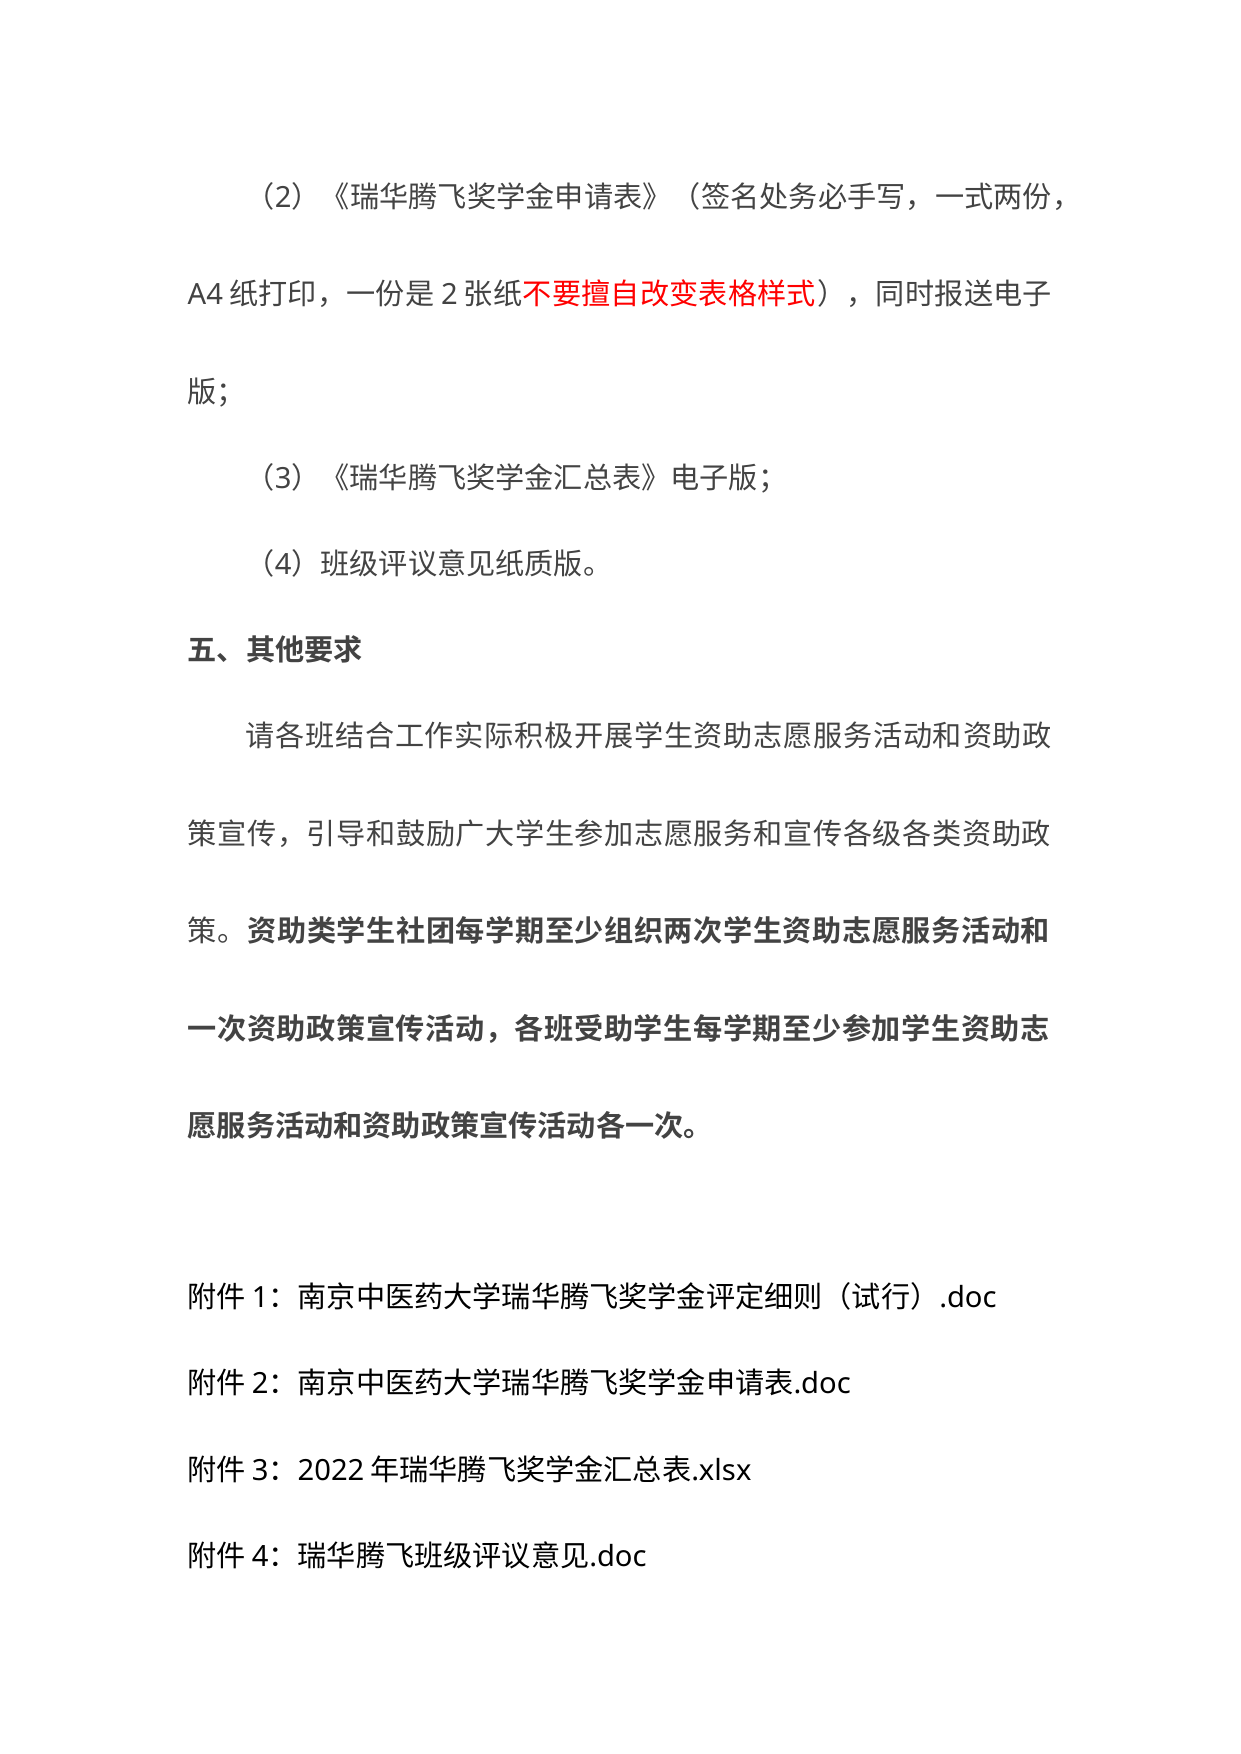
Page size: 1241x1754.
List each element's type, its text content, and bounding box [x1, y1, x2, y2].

text （2）《瑞华腾飞奖学金申请表》（签名处务必手写，一式两份，A4纸打印，一份是2张纸不要擅自改变表格样式），同时报送电子版； [187, 162, 1053, 422]
text 附件4：瑞华腾飞班级评议意见.doc [187, 1521, 1053, 1586]
text 附件2：南京中医药大学瑞华腾飞奖学金申请表.doc [187, 1349, 1053, 1414]
text 五、其他要求 [187, 615, 1053, 680]
text （3）《瑞华腾飞奖学金汇总表》电子版； [187, 443, 1053, 508]
text 请各班结合工作实际积极开展学生资助志愿服务活动和资助政策宣传，引导和鼓励广大学生参加志愿服务和宣传各级各类资助政策。资助类学生社团每学期至少组织两次学生资助志愿服务活动和一次资助政策宣传活动，各班受助学生每学期至少参加学生资助志愿服务活动和资助政策宣传活动各一次。 [187, 702, 1053, 1157]
text 附件3：2022年瑞华腾飞奖学金汇总表.xlsx [187, 1435, 1053, 1500]
text 附件1：南京中医药大学瑞华腾飞奖学金评定细则（试行）.doc [187, 1262, 1053, 1327]
text （4）班级评议意见纸质版。 [187, 529, 1053, 594]
